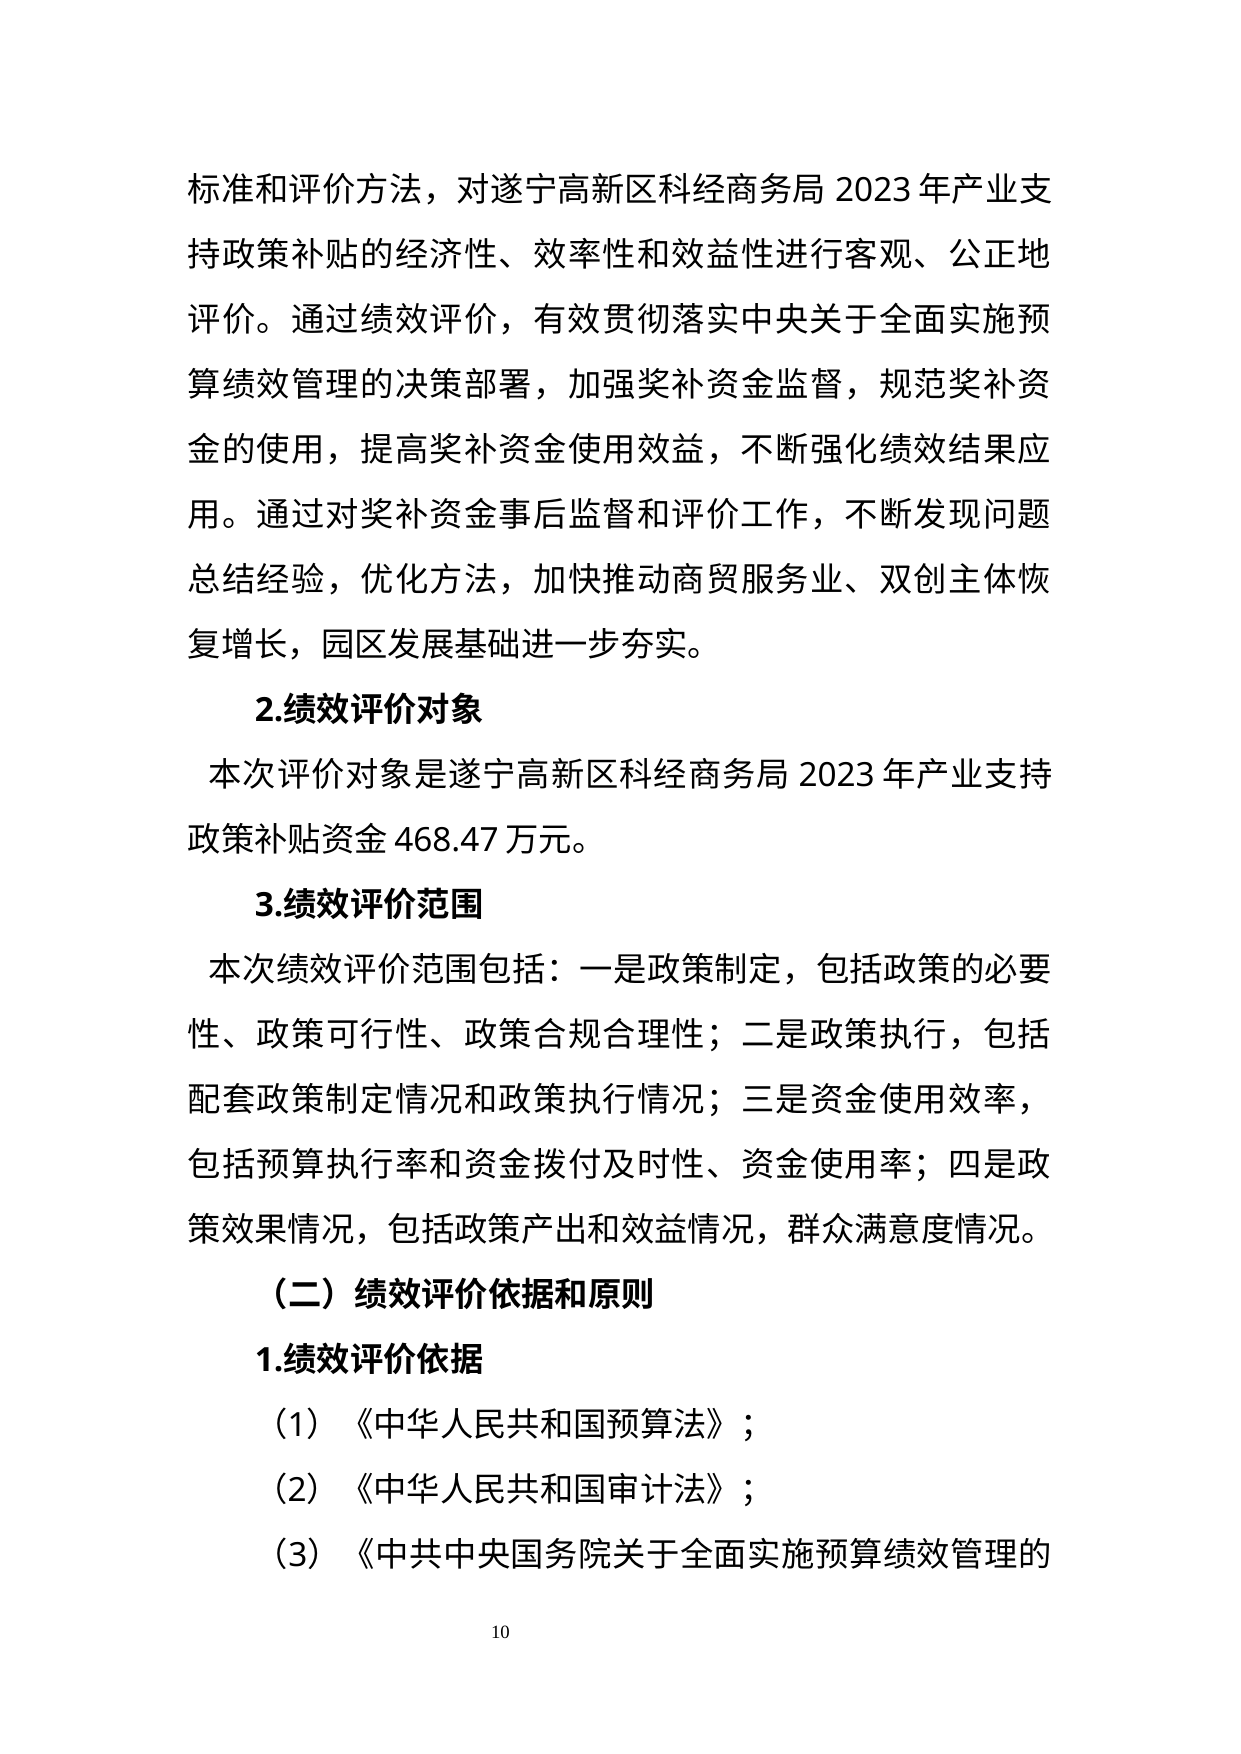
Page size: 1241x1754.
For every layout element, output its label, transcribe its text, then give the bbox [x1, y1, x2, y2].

text （1）《中华人民共和国预算法》； [187, 1389, 1053, 1454]
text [187, 154, 1053, 674]
text 本次绩效评价范围包括：一是政策制定，包括政策的必要性、政策可行性、政策合规合理性；二是政策执行，包括配套政策制定情况和政策执行情况；三是资金使用效率，包括预算执行率和资金拨付及时性、资金使用率；四是政策效果情况，包括政策产出和效益情况，群众满意度情况。 [187, 934, 1053, 1259]
text （2）《中华人民共和国审计法》； [187, 1454, 1053, 1519]
text 本次评价对象是遂宁高新区科经商务局2023年产业支持政策补贴资金468.47万元。 [187, 739, 1053, 869]
subtitle 3.绩效评价范围 [187, 869, 1053, 934]
subtitle 1.绩效评价依据 [187, 1324, 1053, 1389]
subtitle （二）绩效评价依据和原则 [187, 1259, 1053, 1324]
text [187, 1519, 1053, 1584]
subtitle 2.绩效评价对象 [187, 674, 1053, 739]
